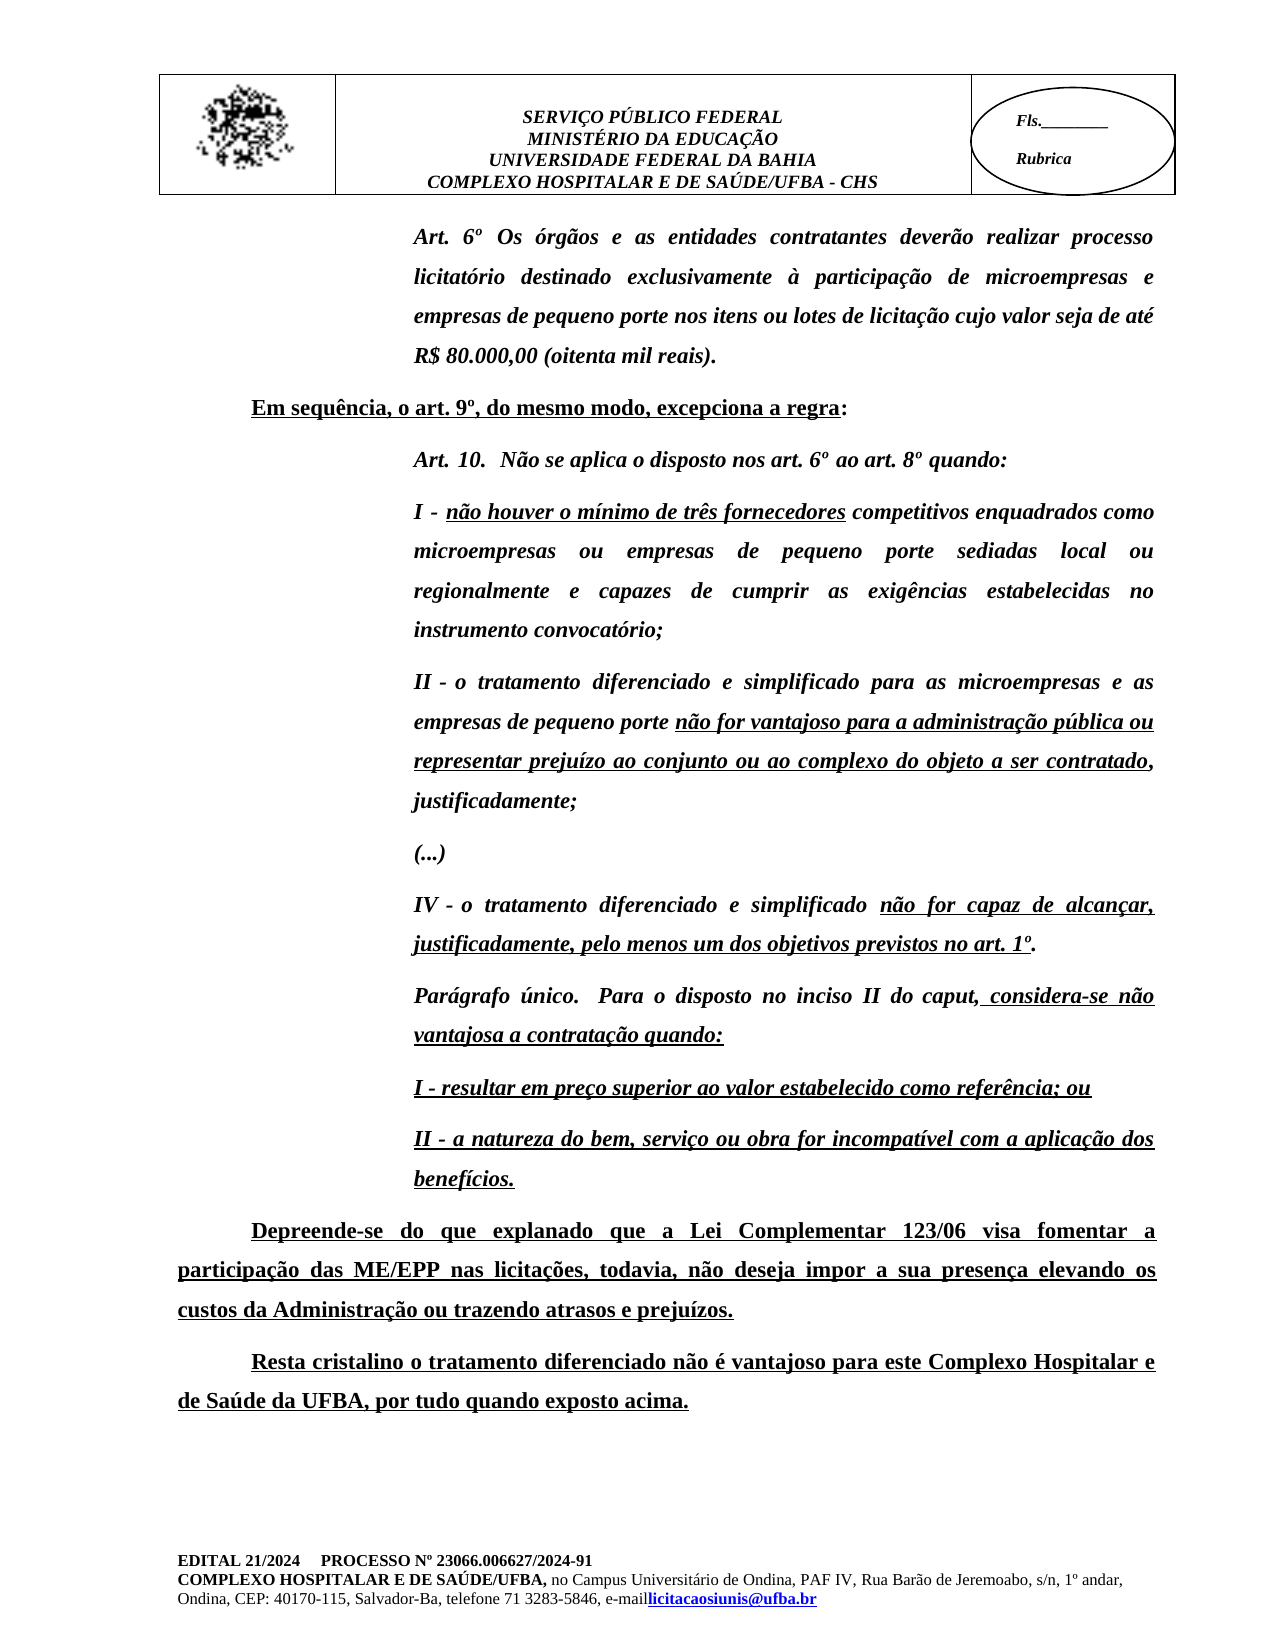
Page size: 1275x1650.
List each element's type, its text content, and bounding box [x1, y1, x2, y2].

text Art. 6º Os órgãos e as entidades contratantes deverão realizar processo licitatório destinado exclusivamente à participação de microempresas e empresas de pequeno porte nos itens ou lotes de licitação cujo valor seja de até R$ 80.000,00 (oitenta mil reais). [413, 223, 1157, 368]
text II - a natureza do bem, serviço ou obra for incompatível com a aplicação dos benefícios. [413, 1126, 1157, 1191]
text Parágrafo único. Para o disposto no inciso II do caput, considera-se não vantajosa a contratação quando: [413, 982, 1157, 1048]
text Em sequência, o art. 9º, do mesmo modo, excepciona a regra: [177, 394, 1157, 420]
text Art. 10. Não se aplica o disposto nos art. 6º ao art. 8º quando: [413, 446, 1157, 472]
text Depreende-se do que explanado que a Lei Complementar 123/06 visa fomentar a participação das ME/EPP nas licitações, todavia, não deseja impor a sua presença elevando os custos da Administração ou trazendo atrasos e prejuízos. [177, 1217, 1157, 1279]
text (...) [413, 839, 1157, 865]
text II - o tratamento diferenciado e simplificado para as microempresas e as empresas de pequeno porte não for vantajoso para a administração pública ou representar prejuízo ao conjunto ou ao complexo do objeto a ser contratado, justificadamente; [413, 668, 1157, 813]
text Resta cristalino o tratamento diferenciado não é vantajoso para este Complexo Hospitalar e de Saúde da UFBA, por tudo quando exposto acima. [177, 1348, 1157, 1414]
text I - resultar em preço superior ao valor estabelecido como referência; ou [413, 1073, 1157, 1100]
text IV - o tratamento diferenciado e simplificado não for capaz de alcançar, justificadamente, pelo menos um dos objetivos previstos no art. 1º. [413, 891, 1157, 956]
text I - não houver o mínimo de três fornecedores competitivos enquadrados como microempresas ou empresas de pequeno porte sediadas local ou regionalmente e capazes de cumprir as exigências estabelecidas no instrumento convocatório; [413, 498, 1157, 643]
text Depreende-se do que explanado que a Lei Complementar 123/06 visa fomentar a participação das ME/EPP nas licitações, todavia, não deseja impor a sua presença elevando os custos da Administração ou trazendo atrasos e prejuízos. [177, 1281, 1157, 1322]
